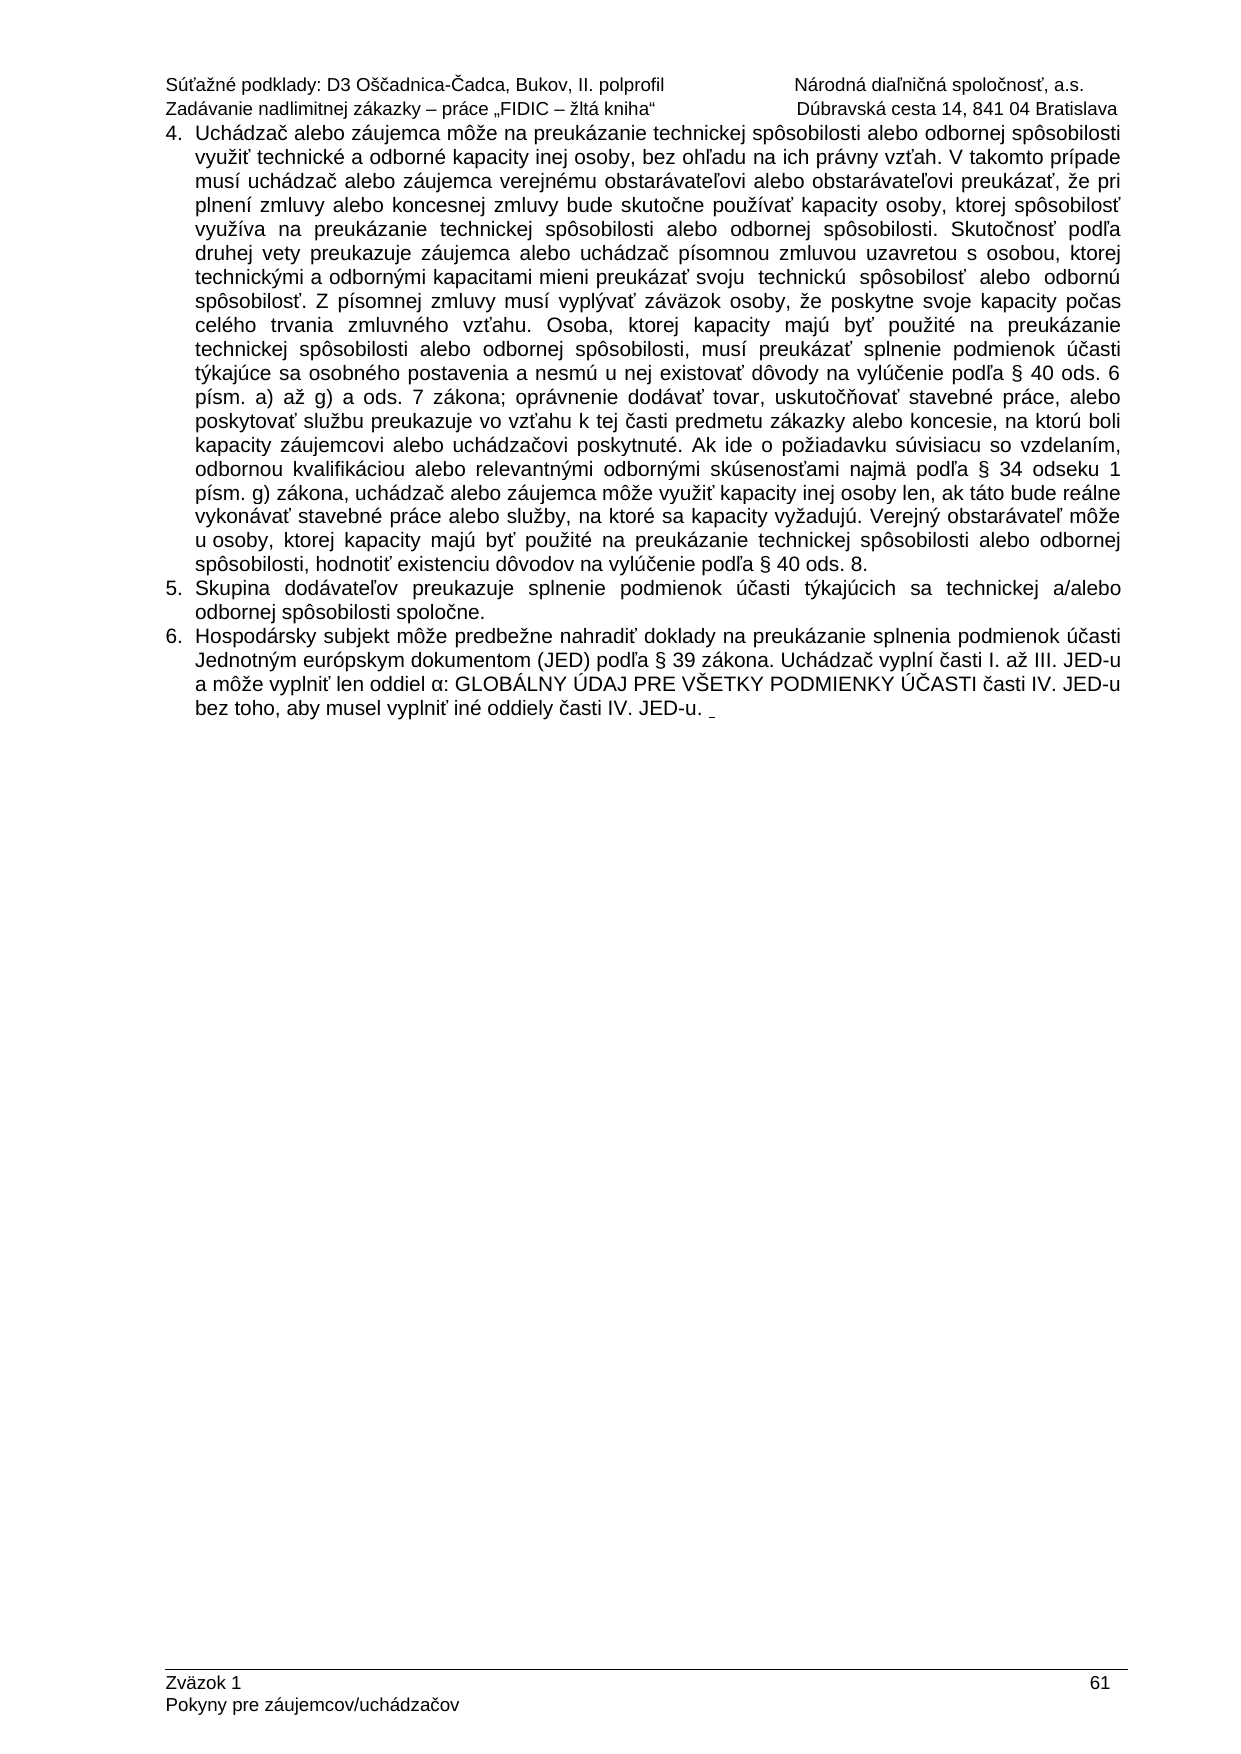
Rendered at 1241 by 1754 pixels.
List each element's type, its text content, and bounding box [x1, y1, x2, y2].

list Skupina dodávateľov preukazuje splnenie podmienok účasti týkajúcich sa technickej a/alebo odbornej spôsobilosti spoločne. [165, 576, 1122, 624]
list Hospodársky subjekt môže predbežne nahradiť doklady na preukázanie splnenia podmienok účasti Jednotným európskym dokumentom (JED) podľa § 39 zákona. Uchádzač vyplní časti I. až III. JED-u a môže vyplniť len oddiel α: GLOBÁLNY ÚDAJ PRE VŠETKY PODMIENKY ÚČASTI časti IV. JED-u bez toho, aby musel vyplniť iné oddiely časti IV. JED-u. [165, 624, 1122, 720]
list Uchádzač alebo záujemca môže na preukázanie technickej spôsobilosti alebo odbornej spôsobilosti využiť technické a odborné kapacity inej osoby, bez ohľadu na ich právny vzťah. V takomto prípade musí uchádzač alebo záujemca verejnému obstarávateľovi alebo obstarávateľovi preukázať, že pri plnení zmluvy alebo koncesnej zmluvy bude skutočne používať kapacity osoby, ktorej spôsobilosť využíva na preukázanie technickej spôsobilosti alebo odbornej spôsobilosti. Skutočnosť podľa druhej vety preukazuje záujemca alebo uchádzač písomnou zmluvou uzavretou s osobou, ktorej technickými a odbornými kapacitami mieni preukázať svoju technickú spôsobilosť alebo odbornú spôsobilosť. Z písomnej zmluvy musí vyplývať záväzok osoby, že poskytne svoje kapacity počas celého trvania zmluvného vzťahu. Osoba, ktorej kapacity majú byť použité na preukázanie technickej spôsobilosti alebo odbornej spôsobilosti, musí preukázať splnenie podmienok účasti týkajúce sa osobného postavenia a nesmú u nej existovať dôvody na vylúčenie podľa § 40 ods. 6 písm. a) až g) a ods. 7 zákona; oprávnenie dodávať tovar, uskutočňovať stavebné práce, alebo poskytovať službu preukazuje vo vzťahu k tej časti predmetu zákazky alebo koncesie, na ktorú boli kapacity záujemcovi alebo uchádzačovi poskytnuté. Ak ide o požiadavku súvisiacu so vzdelaním, odbornou kvalifikáciou alebo relevantnými odbornými skúsenosťami najmä podľa § 34 odseku 1 písm. g) zákona, uchádzač alebo záujemca môže využiť kapacity inej osoby len, ak táto bude reálne vykonávať stavebné práce alebo služby, na ktoré sa kapacity vyžadujú. Verejný obstarávateľ môže u osoby, ktorej kapacity majú byť použité na preukázanie technickej spôsobilosti alebo odbornej spôsobilosti, hodnotiť existenciu dôvodov na vylúčenie podľa § 40 ods. 8. [165, 121, 1122, 576]
